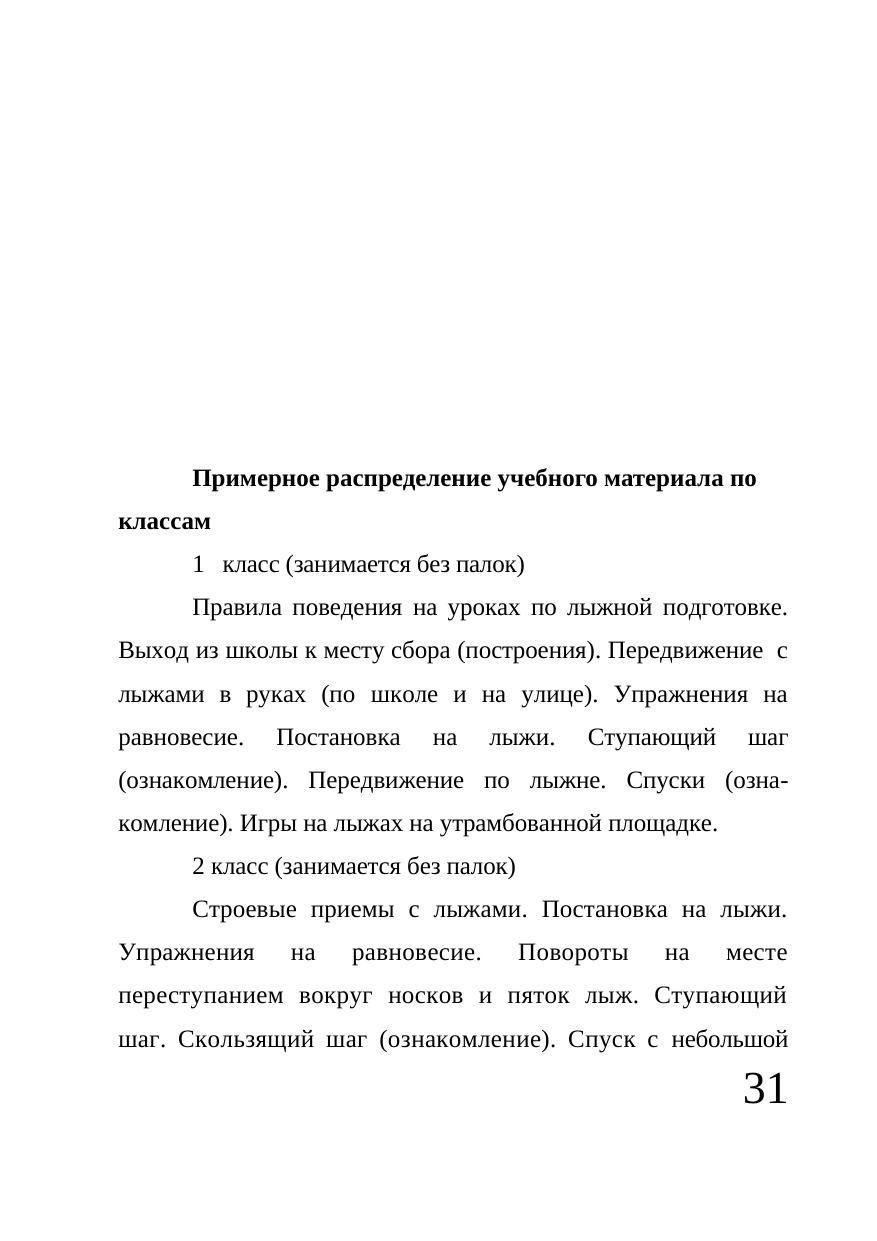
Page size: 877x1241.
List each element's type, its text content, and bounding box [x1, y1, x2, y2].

subtitle Примерное распределение учебного материала по классам [118, 463, 788, 535]
text 1 класс (занимается без палок) [118, 549, 788, 578]
text 2 класс (занимается без палок) [118, 851, 788, 880]
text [118, 894, 788, 1052]
text Правила поведения на уроках по лыжной подготовке. Выход из школы к месту сбора (построения). Передвижение с лыжами в руках (по школе и на улице). Упражнения на равновесие. Постановка на лыжи. Ступающий шаг (ознакомление). Передвижение по лыжне. Спуски (ознакомление). Игры на лыжах на утрамбованной площадке. [118, 592, 788, 837]
